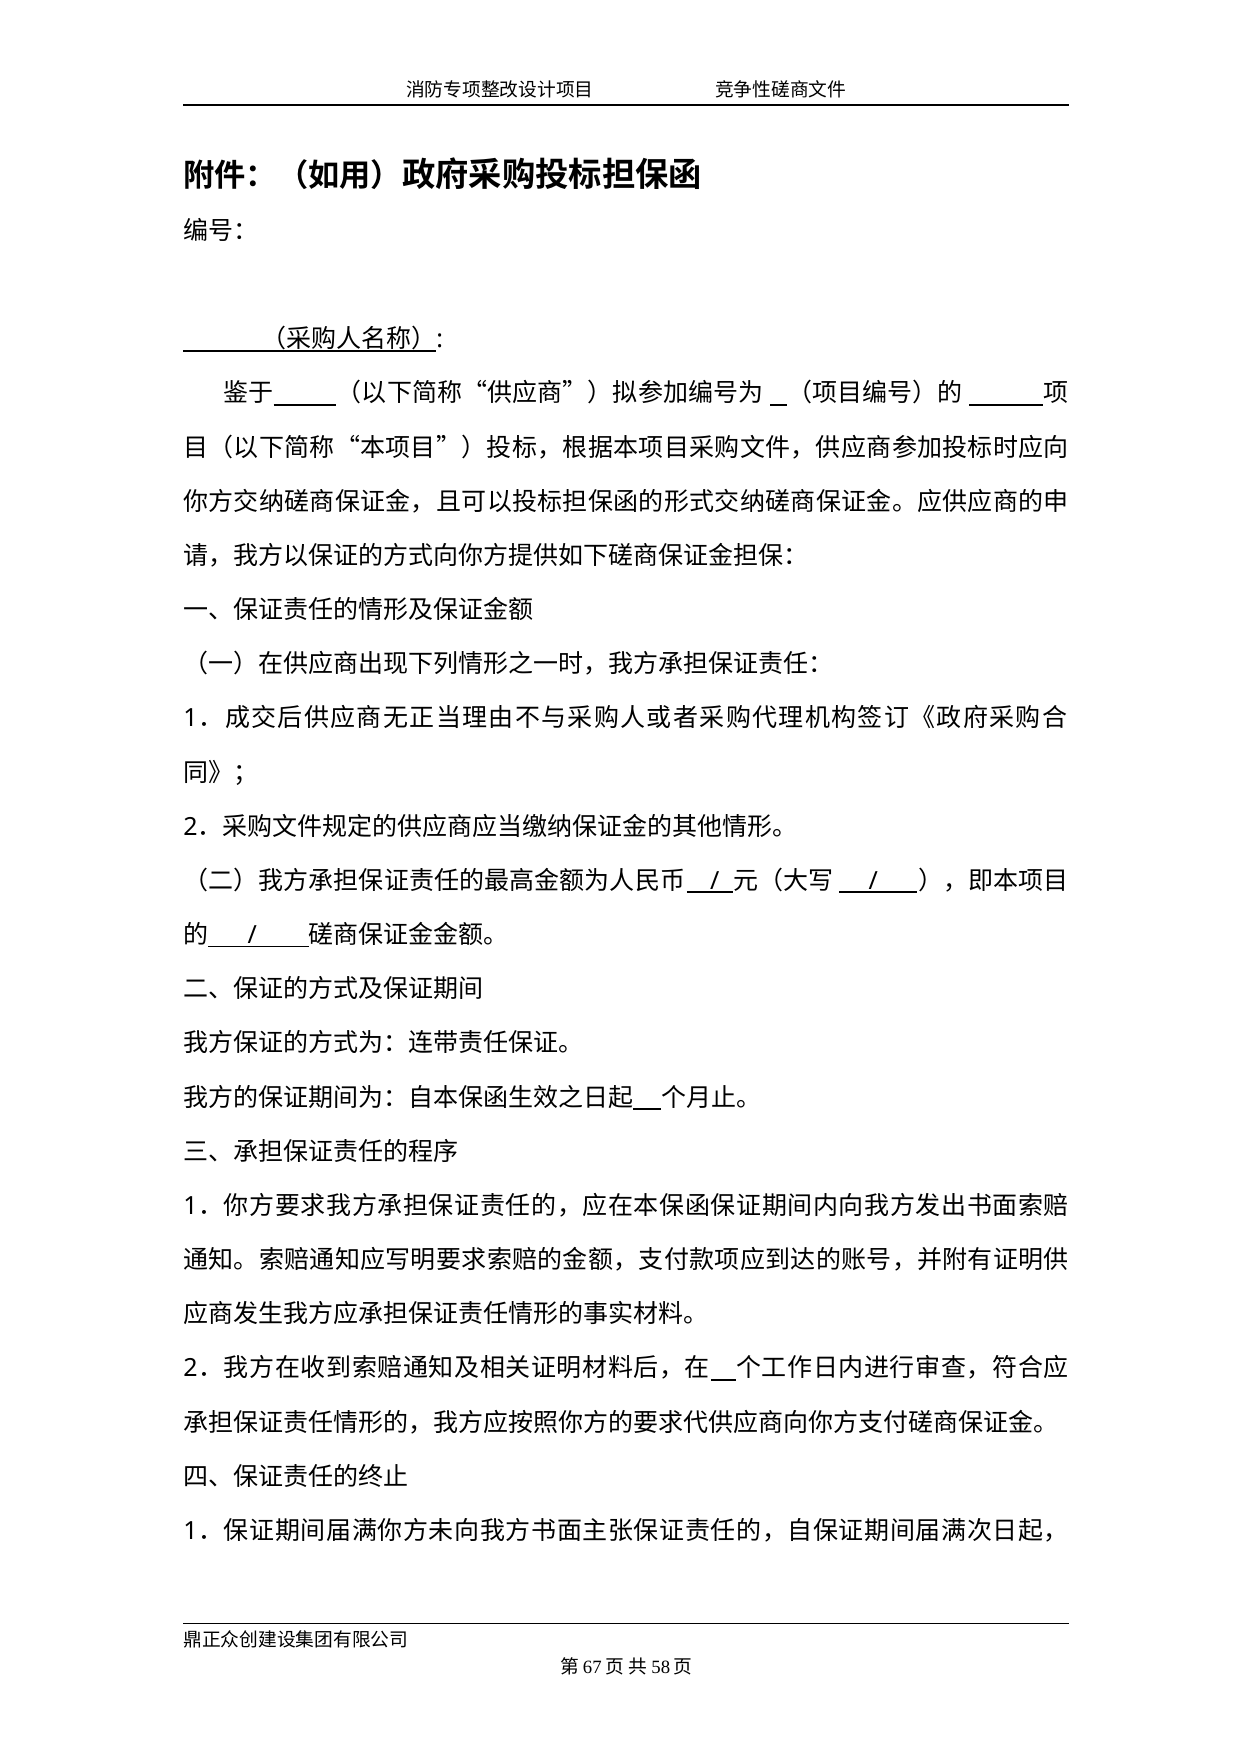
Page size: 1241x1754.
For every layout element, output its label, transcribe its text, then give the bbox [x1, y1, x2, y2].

text 我方的保证期间为：自本保函生效之日起 个月止。 [183, 1063, 1069, 1117]
text 三、承担保证责任的程序 [183, 1117, 1069, 1171]
text （二）我方承担保证责任的最高金额为人民币 / 元（大写 / ），即本项目的 / 磋商保证金金额。 [183, 846, 1069, 954]
text 鉴于 （以下简称“供应商”）拟参加编号为 （项目编号）的 项目（以下简称“本项目”）投标，根据本项目采购文件，供应商参加投标时应向你方交纳磋商保证金，且可以投标担保函的形式交纳磋商保证金。应供应商的申请，我方以保证的方式向你方提供如下磋商保证金担保： [183, 358, 1069, 575]
text 附件：（如用）政府采购投标担保函 [183, 148, 1069, 196]
text 一、保证责任的情形及保证金额 [183, 575, 1069, 629]
text 1．你方要求我方承担保证责任的，应在本保函保证期间内向我方发出书面索赔通知。索赔通知应写明要求索赔的金额，支付款项应到达的账号，并附有证明供应商发生我方应承担保证责任情形的事实材料。 [183, 1171, 1069, 1333]
text 编号： [183, 196, 1069, 250]
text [183, 1496, 1069, 1550]
text 我方保证的方式为：连带责任保证。 [183, 1008, 1069, 1063]
text （一）在供应商出现下列情形之一时，我方承担保证责任： [183, 629, 1069, 683]
text 2．采购文件规定的供应商应当缴纳保证金的其他情形。 [183, 792, 1069, 846]
text 2．我方在收到索赔通知及相关证明材料后，在 个工作日内进行审查，符合应承担保证责任情形的，我方应按照你方的要求代供应商向你方支付磋商保证金。 [183, 1333, 1069, 1442]
text 二、保证的方式及保证期间 [183, 954, 1069, 1008]
text （采购人名称）: [183, 304, 1069, 358]
text 四、保证责任的终止 [183, 1442, 1069, 1496]
text 1．成交后供应商无正当理由不与采购人或者采购代理机构签订《政府采购合同》； [183, 683, 1069, 792]
